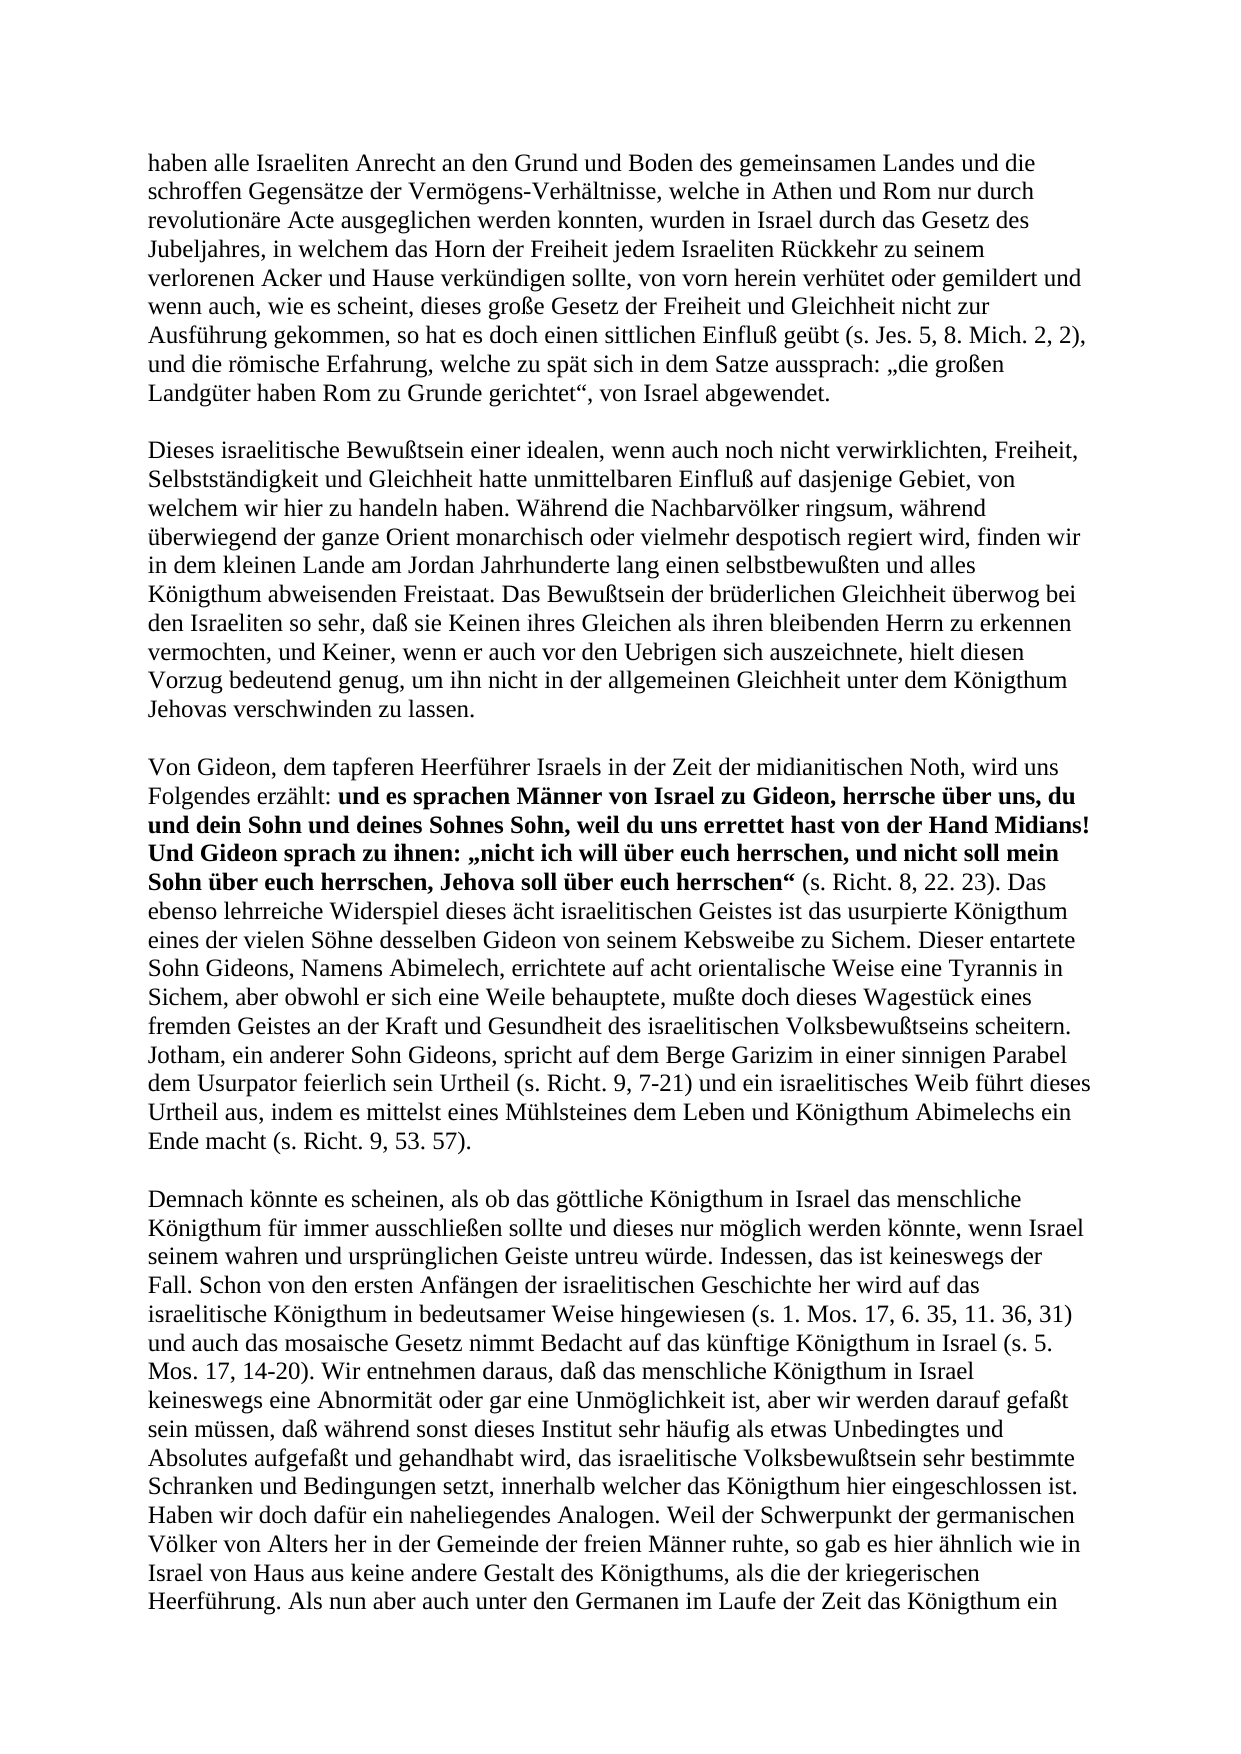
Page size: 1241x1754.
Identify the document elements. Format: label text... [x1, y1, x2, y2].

text Von Gideon, dem tapferen Heerführer Israels in der Zeit der midianitischen Noth, wird uns Folgendes erzählt: und es sprachen Männer von Israel zu Gideon, herrsche über uns, du und dein Sohn und deines Sohnes Sohn, weil du uns errettet hast von der Hand Midians! Und Gideon sprach zu ihnen: „nicht ich will über euch herrschen, und nicht soll mein Sohn über euch herrschen, Jehova soll über euch herrschen“ (s. Richt. 8, 22. 23). Das ebenso lehrreiche Widerspiel dieses ächt israelitischen Geistes ist das usurpierte Königthum eines der vielen Söhne desselben Gideon von seinem Kebsweibe zu Sichem. Dieser entartete Sohn Gideons, Namens Abimelech, errichtete auf acht orientalische Weise eine Tyrannis in Sichem, aber obwohl er sich eine Weile behauptete, mußte doch dieses Wagestück eines fremden Geistes an der Kraft und Gesundheit des israelitischen Volksbewußtseins scheitern. Jotham, ein anderer Sohn Gideons, spricht auf dem Berge Garizim in einer sinnigen Parabel dem Usurpator feierlich sein Urtheil (s. Richt. 9, 7-21) und ein israelitisches Weib führt dieses Urtheil aus, indem es mittelst eines Mühlsteines dem Leben und Königthum Abimelechs ein Ende macht (s. Richt. 9, 53. 57). [148, 752, 1093, 1155]
text Dieses israelitische Bewußtsein einer idealen, wenn auch noch nicht verwirklichten, Freiheit, Selbstständigkeit und Gleichheit hatte unmittelbaren Einfluß auf dasjenige Gebiet, von welchem wir hier zu handeln haben. Während die Nachbarvölker ringsum, während überwiegend der ganze Orient monarchisch oder vielmehr despotisch regiert wird, finden wir in dem kleinen Lande am Jordan Jahrhunderte lang einen selbstbewußten und alles Königthum abweisenden Freistaat. Das Bewußtsein der brüderlichen Gleichheit überwog bei den Israeliten so sehr, daß sie Keinen ihres Gleichen als ihren bleibenden Herrn zu erkennen vermochten, und Keiner, wenn er auch vor den Uebrigen sich auszeichnete, hielt diesen Vorzug bedeutend genug, um ihn nicht in der allgemeinen Gleichheit unter dem Königthum Jehovas verschwinden zu lassen. [148, 436, 1093, 723]
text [148, 148, 1093, 406]
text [148, 1184, 1093, 1615]
